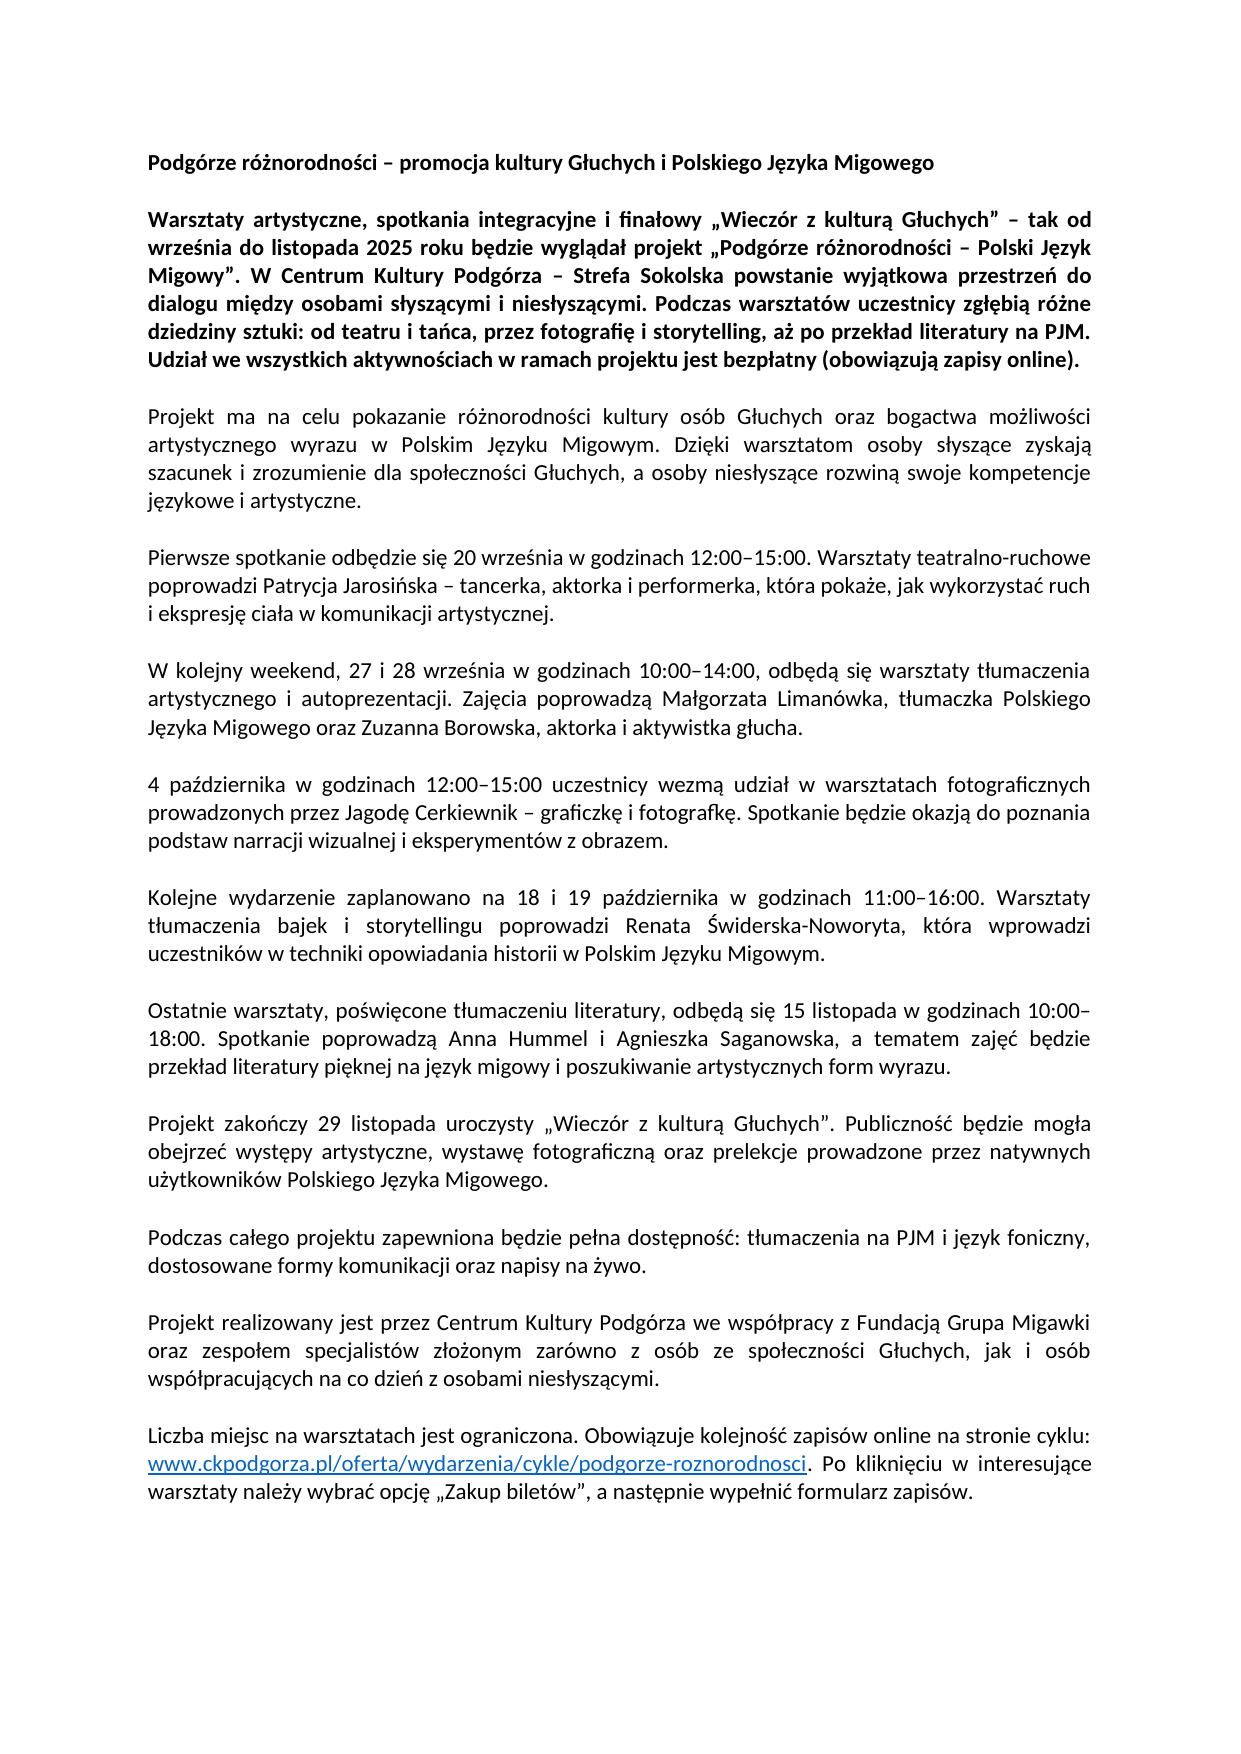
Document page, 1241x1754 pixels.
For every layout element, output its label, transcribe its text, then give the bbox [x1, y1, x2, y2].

text Pierwsze spotkanie odbędzie się 20 września w godzinach 12:00–15:00. Warsztaty teatralno-ruchowe poprowadzi Patrycja Jarosińska – tancerka, aktorka i performerka, która pokaże, jak wykorzystać ruch i ekspresję ciała w komunikacji artystycznej. [148, 543, 1093, 627]
text Ostatnie warsztaty, poświęcone tłumaczeniu literatury, odbędą się 15 listopada w godzinach 10:00–18:00. Spotkanie poprowadzą Anna Hummel i Agnieszka Saganowska, a tematem zajęć będzie przekład literatury pięknej na język migowy i poszukiwanie artystycznych form wyrazu. [148, 996, 1093, 1080]
text Warsztaty artystyczne, spotkania integracyjne i finałowy „Wieczór z kulturą Głuchych” – tak od września do listopada 2025 roku będzie wyglądał projekt „Podgórze różnorodności – Polski Język Migowy”. W Centrum Kultury Podgórza – Strefa Sokolska powstanie wyjątkowa przestrzeń do dialogu między osobami słyszącymi i niesłyszącymi. Podczas warsztatów uczestnicy zgłębią różne dziedziny sztuki: od teatru i tańca, przez fotografię i storytelling, aż po przekład literatury na PJM. Udział we wszystkich aktywnościach w ramach projektu jest bezpłatny (obowiązują zapisy online). [148, 205, 1093, 373]
text 4 października w godzinach 12:00–15:00 uczestnicy wezmą udział w warsztatach fotograficznych prowadzonych przez Jagodę Cerkiewnik – graficzkę i fotografkę. Spotkanie będzie okazją do poznania podstaw narracji wizualnej i eksperymentów z obrazem. [148, 770, 1093, 854]
text W kolejny weekend, 27 i 28 września w godzinach 10:00–14:00, odbędą się warsztaty tłumaczenia artystycznego i autoprezentacji. Zajęcia poprowadzą Małgorzata Limanówka, tłumaczka Polskiego Języka Migowego oraz Zuzanna Borowska, aktorka i aktywistka głucha. [148, 657, 1093, 741]
text Projekt ma na celu pokazanie różnorodności kultury osób Głuchych oraz bogactwa możliwości artystycznego wyrazu w Polskim Języku Migowym. Dzięki warsztatom osoby słyszące zyskają szacunek i zrozumienie dla społeczności Głuchych, a osoby niesłyszące rozwiną swoje kompetencje językowe i artystyczne. [148, 402, 1093, 514]
text Projekt zakończy 29 listopada uroczysty „Wieczór z kulturą Głuchych”. Publiczność będzie mogła obejrzeć występy artystyczne, wystawę fotograficzną oraz prelekcje prowadzone przez natywnych użytkowników Polskiego Języka Migowego. [148, 1109, 1093, 1193]
text Liczba miejsc na warsztatach jest ograniczona. Obowiązuje kolejność zapisów online na stronie cyklu: www.ckpodgorza.pl/oferta/wydarzenia/cykle/podgorze-roznorodnosci. Po kliknięciu w interesujące warsztaty należy wybrać opcję „Zakup biletów”, a następnie wypełnić formularz zapisów. [148, 1421, 1093, 1505]
text Podgórze różnorodności – promocja kultury Głuchych i Polskiego Języka Migowego [148, 148, 1093, 176]
text Podczas całego projektu zapewniona będzie pełna dostępność: tłumaczenia na PJM i język foniczny, dostosowane formy komunikacji oraz napisy na żywo. [148, 1223, 1093, 1279]
text Kolejne wydarzenie zaplanowano na 18 i 19 października w godzinach 11:00–16:00. Warsztaty tłumaczenia bajek i storytellingu poprowadzi Renata Świderska-Noworyta, która wprowadzi uczestników w techniki opowiadania historii w Polskim Języku Migowym. [148, 883, 1093, 967]
text Projekt realizowany jest przez Centrum Kultury Podgórza we współpracy z Fundacją Grupa Migawki oraz zespołem specjalistów złożonym zarówno z osób ze społeczności Głuchych, jak i osób współpracujących na co dzień z osobami niesłyszącymi. [148, 1308, 1093, 1392]
